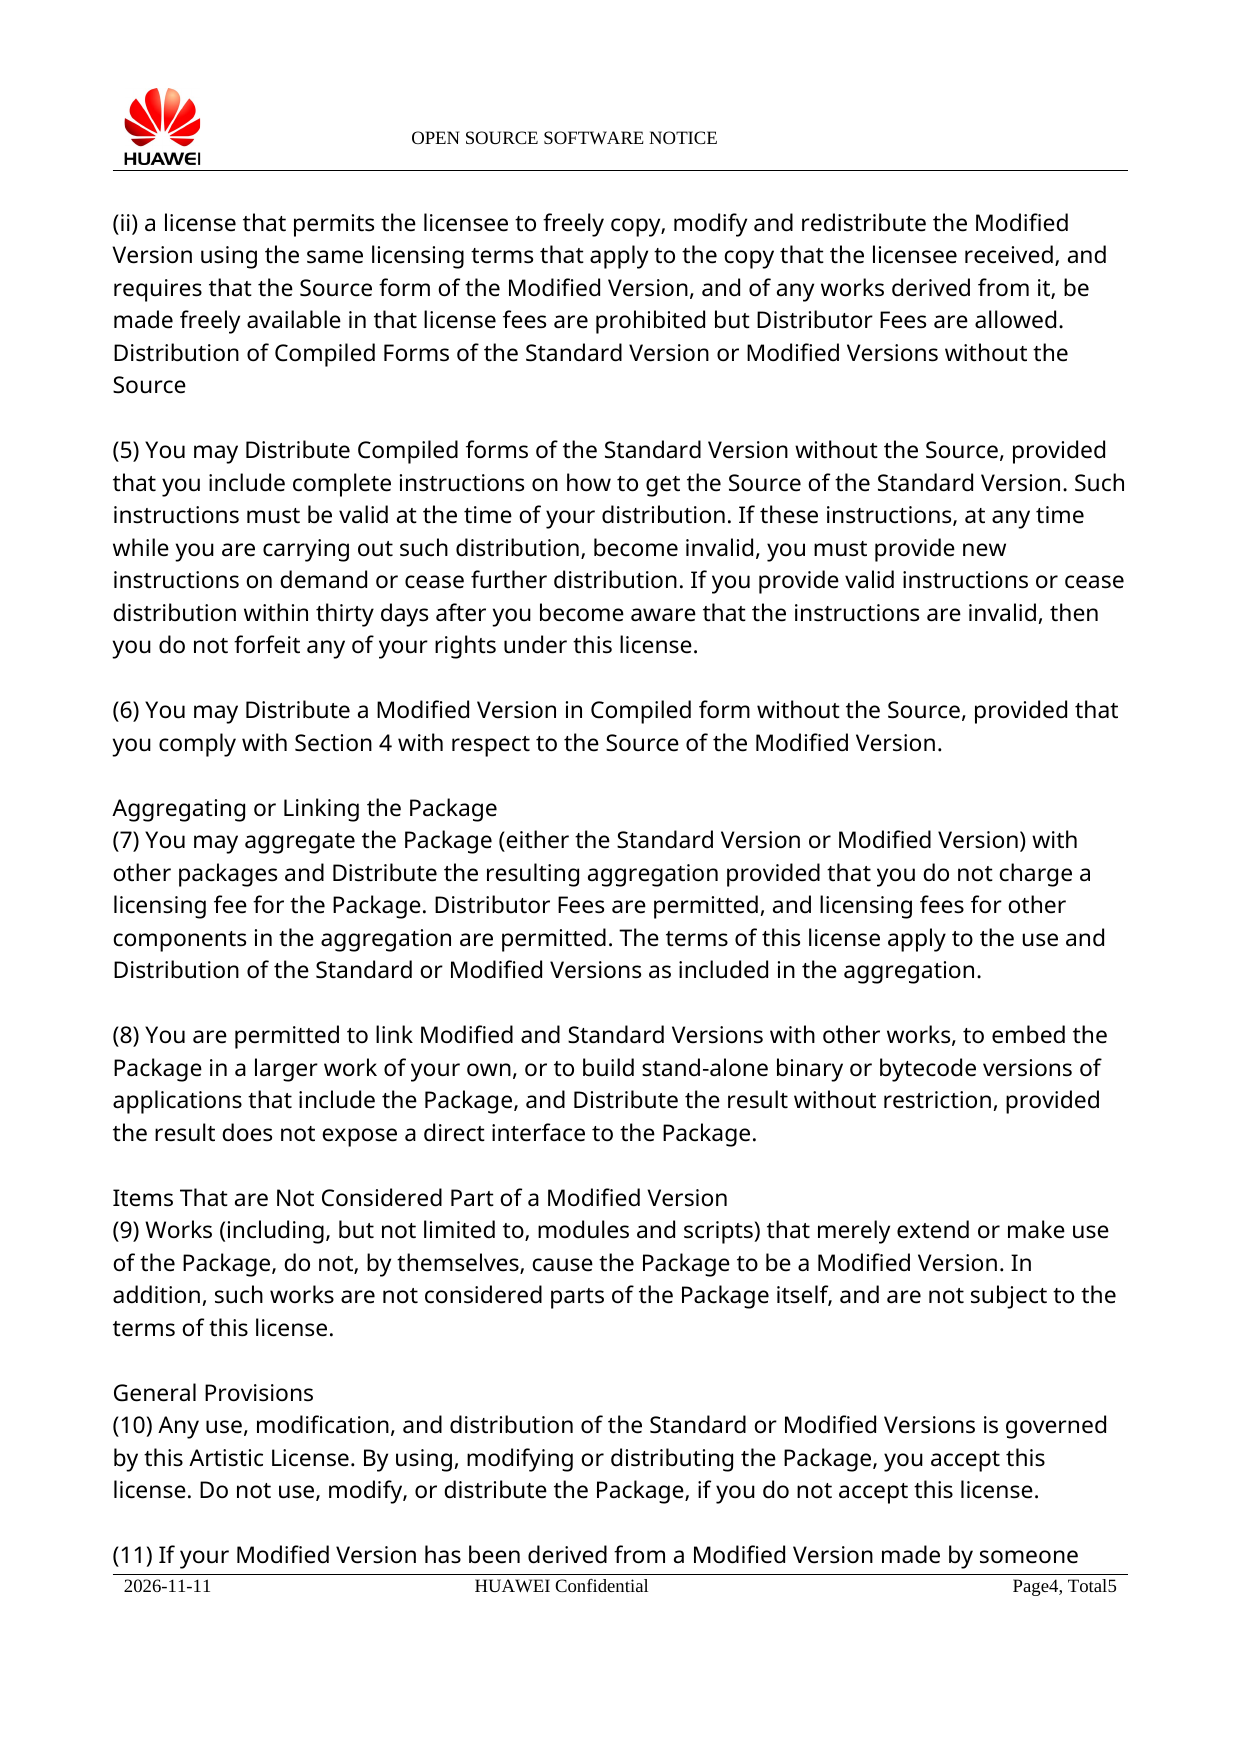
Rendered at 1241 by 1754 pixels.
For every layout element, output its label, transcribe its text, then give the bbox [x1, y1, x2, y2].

text (5) You may Distribute Compiled forms of the Standard Version without the Source, provided that you include complete instructions on how to get the Source of the Standard Version. Such instructions must be valid at the time of your distribution. If these instructions, at any time while you are carrying out such distribution, become invalid, you must provide new instructions on demand or cease further distribution. If you provide valid instructions or cease distribution within thirty days after you become aware that the instructions are invalid, then you do not forfeit any of your rights under this license. [112, 434, 1128, 661]
picture [124, 88, 201, 165]
text (ii) a license that permits the licensee to freely copy, modify and redistribute the Modified Version using the same licensing terms that apply to the copy that the licensee received, and requires that the Source form of the Modified Version, and of any works derived from it, be made freely available in that license fees are prohibited but Distributor Fees are allowed. [112, 206, 1128, 336]
text General Provisions [112, 1376, 1128, 1409]
text (6) You may Distribute a Modified Version in Compiled form without the Source, provided that you comply with Section 4 with respect to the Source of the Modified Version. [112, 694, 1128, 759]
text (9) Works (including, but not limited to, modules and scripts) that merely extend or make use of the Package, do not, by themselves, cause the Package to be a Modified Version. In addition, such works are not considered parts of the Package itself, and are not subject to the terms of this license. [112, 1214, 1128, 1344]
text (8) You are permitted to link Modified and Standard Versions with other works, to embed the Package in a larger work of your own, or to build stand-alone binary or bytecode versions of applications that include the Package, and Distribute the result without restriction, provided the result does not expose a direct interface to the Package. [112, 1019, 1128, 1149]
text (7) You may aggregate the Package (either the Standard Version or Modified Version) with other packages and Distribute the resulting aggregation provided that you do not charge a licensing fee for the Package. Distributor Fees are permitted, and licensing fees for other components in the aggregation are permitted. The terms of this license apply to the use and Distribution of the Standard or Modified Versions as included in the aggregation. [112, 824, 1128, 986]
text (10) Any use, modification, and distribution of the Standard or Modified Versions is governed by this Artistic License. By using, modifying or distributing the Package, you accept this license. Do not use, modify, or distribute the Package, if you do not accept this license. [112, 1409, 1128, 1506]
text Items That are Not Considered Part of a Modified Version [112, 1181, 1128, 1214]
text Aggregating or Linking the Package [112, 791, 1128, 824]
text Distribution of Compiled Forms of the Standard Version or Modified Versions without the Source [112, 336, 1128, 401]
